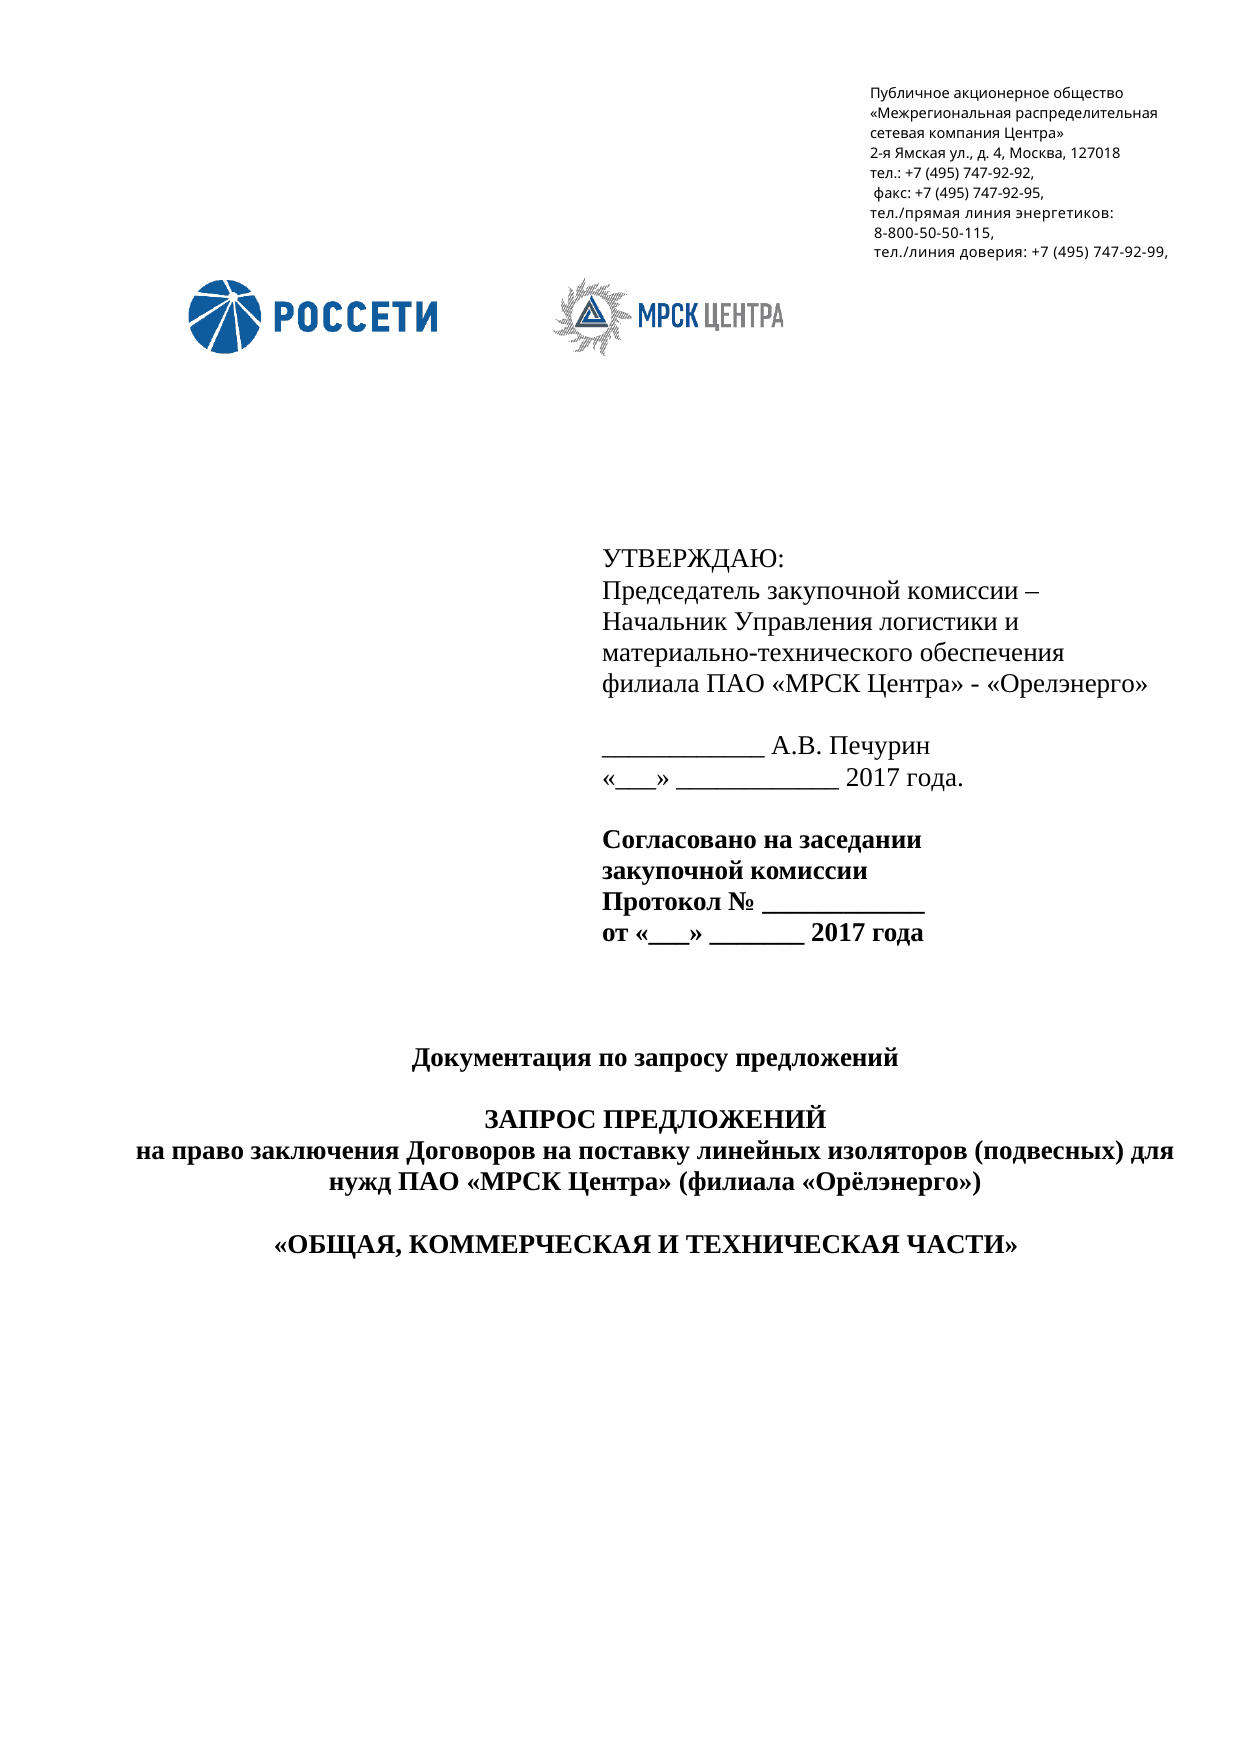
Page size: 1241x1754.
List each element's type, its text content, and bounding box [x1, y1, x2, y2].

text «ОБЩАЯ, КОММЕРЧЕСКАЯ и техническая ЧАСТИ» [73, 1228, 1213, 1259]
text филиала ПАО «МРСК Центра» - «Орелэнерго» [602, 667, 1181, 698]
text Председатель закупочной комиссии – [602, 574, 1181, 605]
text ____________ А.В. Печурин [602, 729, 1181, 761]
picture [188, 278, 784, 356]
text «___» ____________ 2017 года. [602, 761, 1181, 792]
text Начальник Управления логистики и [602, 605, 1181, 636]
text закупочной комиссии [602, 854, 1181, 885]
text Протокол № ____________ [602, 885, 1181, 916]
text от «___» _______ 2017 года [602, 916, 1181, 947]
text на право заключения Договоров на поставку линейных изоляторов (подвесных) для нужд ПАО «МРСК Центра» (филиала «Орёлэнерго») [129, 1134, 1181, 1197]
text Согласовано на заседании [602, 823, 1181, 854]
text ЗАПРОС ПРЕДЛОЖЕНИЙ [129, 1103, 1181, 1134]
text Документация по запросу предложений [129, 1041, 1181, 1072]
text УТВЕРЖДАЮ: [602, 543, 1181, 574]
text материально-технического обеспечения [602, 636, 1181, 667]
